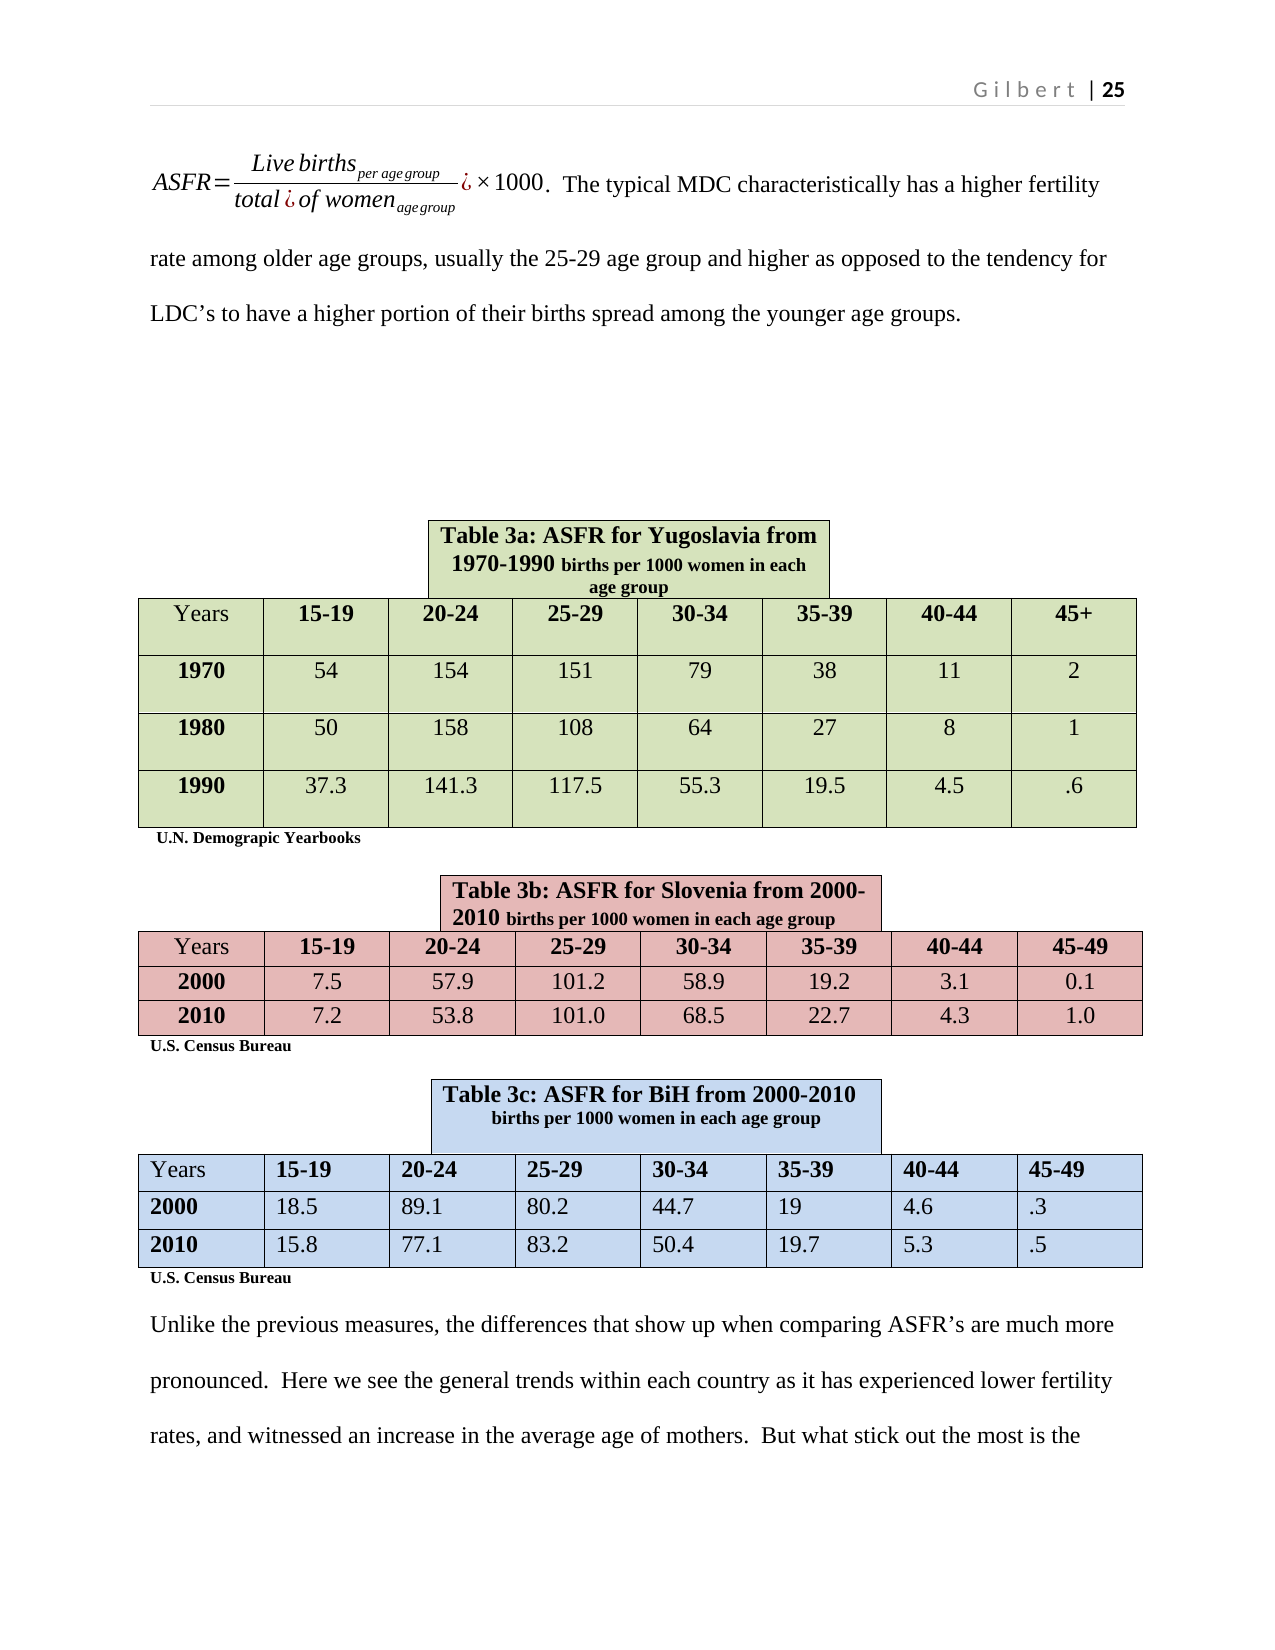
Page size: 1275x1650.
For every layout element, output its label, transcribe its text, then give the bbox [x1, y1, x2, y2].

table_cell 40-44 [887, 599, 1011, 655]
table_cell 35-39 [767, 1155, 891, 1191]
table_cell 68.5 [641, 1001, 766, 1035]
table_cell 19.5 [763, 771, 886, 827]
table_cell 37.3 [264, 771, 388, 827]
text U.S. Census Bureau [150, 1036, 1125, 1055]
table_cell 0.1 [1018, 967, 1142, 1000]
table_cell 1990 [139, 771, 263, 827]
table_cell 5.3 [892, 1230, 1017, 1267]
table_cell .5 [1018, 1230, 1142, 1267]
table_cell 57.9 [390, 967, 515, 1000]
table_cell 158 [389, 714, 512, 770]
table_cell 44.7 [641, 1192, 766, 1229]
table_cell 27 [763, 714, 886, 770]
table_cell 19 [767, 1192, 891, 1229]
table_cell 89.1 [390, 1192, 515, 1229]
table_cell 19.2 [767, 967, 891, 1000]
table_cell 8 [887, 714, 1011, 770]
table_cell 79 [638, 656, 762, 712]
table_cell 117.5 [513, 771, 637, 827]
table_header Table 3a: ASFR for Yugoslavia from 1970-1990 births per 1000 women in each age group [429, 521, 829, 598]
table_cell 1970 [139, 656, 263, 712]
table_cell 45+ [1012, 599, 1136, 655]
table_cell 141.3 [389, 771, 512, 827]
table_cell 20-24 [390, 1155, 515, 1191]
table_cell 11 [887, 656, 1011, 712]
table_cell 15-19 [264, 599, 388, 655]
table_cell 40-44 [892, 1155, 1017, 1191]
table_cell 4.5 [887, 771, 1011, 827]
table_cell 20-24 [389, 599, 512, 655]
table_cell 50 [264, 714, 388, 770]
table_cell 108 [513, 714, 637, 770]
table_cell 2000 [139, 967, 264, 1000]
table_cell 30-34 [641, 1155, 766, 1191]
table_header Table 3b: ASFR for Slovenia from 2000-2010 births per 1000 women in each age group [441, 876, 881, 931]
table_cell 101.0 [516, 1001, 640, 1035]
table_cell 83.2 [516, 1230, 640, 1267]
table_cell 4.6 [892, 1192, 1017, 1229]
table_cell 1 [1012, 714, 1136, 770]
table_cell 58.9 [641, 967, 766, 1000]
table_cell 2 [1012, 656, 1136, 712]
table_cell 30-34 [638, 599, 762, 655]
table_cell Years [139, 599, 263, 655]
table_cell 2000 [139, 1192, 264, 1229]
table_cell 7.2 [265, 1001, 389, 1035]
table_cell 19.7 [767, 1230, 891, 1267]
table_cell 2010 [139, 1001, 264, 1035]
table_header Table 3c: ASFR for BiH from 2000-2010 births per 1000 women in each age group [432, 1080, 881, 1153]
table_cell 3.1 [892, 967, 1017, 1000]
table_cell 101.2 [516, 967, 640, 1000]
table_cell 35-39 [763, 599, 886, 655]
table_cell 7.5 [265, 967, 389, 1000]
table_cell 55.3 [638, 771, 762, 827]
table_cell 35-39 [767, 932, 891, 966]
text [150, 1311, 1125, 1448]
table_cell 2010 [139, 1230, 264, 1267]
table_cell 15-19 [265, 1155, 389, 1191]
table_cell 4.3 [892, 1001, 1017, 1035]
text U.S. Census Bureau [150, 1268, 1125, 1287]
table_cell 80.2 [516, 1192, 640, 1229]
table_cell 38 [763, 656, 886, 712]
table_cell 25-29 [516, 932, 640, 966]
table_cell 54 [264, 656, 388, 712]
table_cell Years [139, 1155, 264, 1191]
table_cell 1.0 [1018, 1001, 1142, 1035]
table_cell .3 [1018, 1192, 1142, 1229]
table_cell 53.8 [390, 1001, 515, 1035]
table_cell 25-29 [513, 599, 637, 655]
table_cell 45-49 [1018, 1155, 1142, 1191]
table_cell 40-44 [892, 932, 1017, 966]
table_cell 151 [513, 656, 637, 712]
table_cell 50.4 [641, 1230, 766, 1267]
table_cell 15-19 [265, 932, 389, 966]
table_cell 45-49 [1018, 932, 1142, 966]
text U.N. Demograpic Yearbooks [150, 828, 1125, 847]
table_cell 77.1 [390, 1230, 515, 1267]
table_cell 30-34 [641, 932, 766, 966]
table_cell 15.8 [265, 1230, 389, 1267]
table_cell 22.7 [767, 1001, 891, 1035]
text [150, 150, 1125, 327]
table_cell 154 [389, 656, 512, 712]
table_cell 20-24 [390, 932, 515, 966]
table_cell .6 [1012, 771, 1136, 827]
table_cell Years [139, 932, 264, 966]
table_cell 64 [638, 714, 762, 770]
table_cell 25-29 [516, 1155, 640, 1191]
table_cell 1980 [139, 714, 263, 770]
table_cell 18.5 [265, 1192, 389, 1229]
